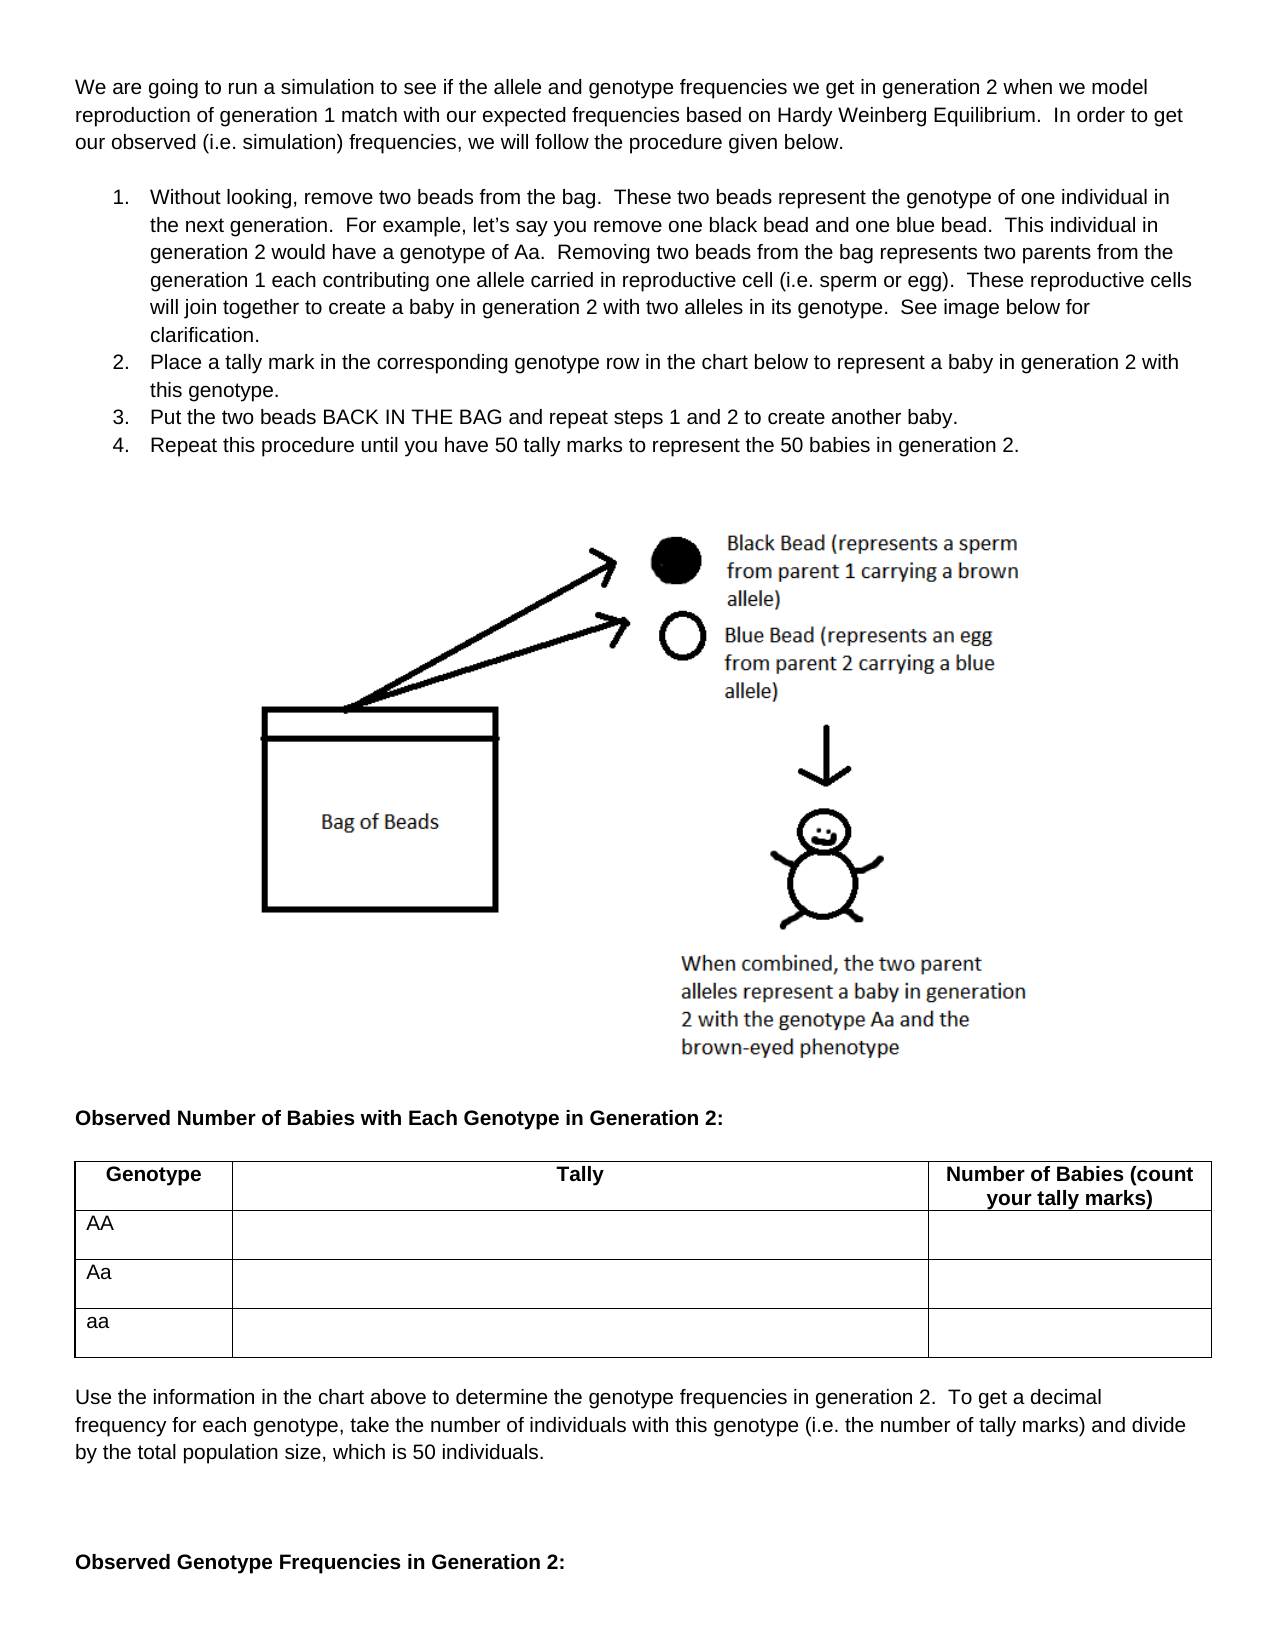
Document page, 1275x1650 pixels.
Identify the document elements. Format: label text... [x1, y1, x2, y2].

table_cell [233, 1309, 928, 1357]
list Without looking, remove two beads from the bag. These two beads represent the genotype of one individual in the next generation. For example, let’s say you remove one black bead and one blue bead. This individual in generation 2 would have a genotype of Aa. Removing two beads from the bag represents two parents from the generation 1 each contributing one allele carried in reproductive cell (i.e. sperm or egg). These reproductive cells will join together to create a baby in generation 2 with two alleles in its genotype. See image below for clarification. [112, 185, 1200, 346]
table_cell [929, 1211, 1211, 1259]
text Observed Number of Babies with Each Genotype in Generation 2: [75, 1106, 1200, 1130]
text Observed Genotype Frequencies in Generation 2: [75, 1550, 1200, 1574]
table_cell [233, 1260, 928, 1308]
table_cell Aa [76, 1260, 232, 1308]
table_header Number of Babies (count your tally marks) [929, 1162, 1211, 1210]
table_cell [233, 1211, 928, 1259]
text We are going to run a simulation to see if the allele and genotype frequencies we get in generation 2 when we model reproduction of generation 1 match with our expected frequencies based on Hardy Weinberg Equilibrium. In order to get our observed (i.e. simulation) frequencies, we will follow the procedure given below. [75, 75, 1200, 154]
table_cell AA [76, 1211, 232, 1259]
table_header Genotype [76, 1162, 232, 1210]
table_cell [929, 1260, 1211, 1308]
text Use the information in the chart above to determine the genotype frequencies in generation 2. To get a decimal frequency for each genotype, take the number of individuals with this genotype (i.e. the number of tally marks) and divide by the total population size, which is 50 individuals. [75, 1385, 1200, 1464]
list Place a tally mark in the corresponding genotype row in the chart below to represent a baby in generation 2 with this genotype. [112, 350, 1200, 401]
list Put the two beads BACK IN THE BAG and repeat steps 1 and 2 to create another baby. [112, 405, 1200, 429]
picture [228, 515, 1047, 1075]
table_cell aa [76, 1309, 232, 1357]
list Repeat this procedure until you have 50 tally marks to represent the 50 babies in generation 2. [112, 432, 1200, 456]
table_header Tally [233, 1162, 928, 1210]
table_cell [929, 1309, 1211, 1357]
